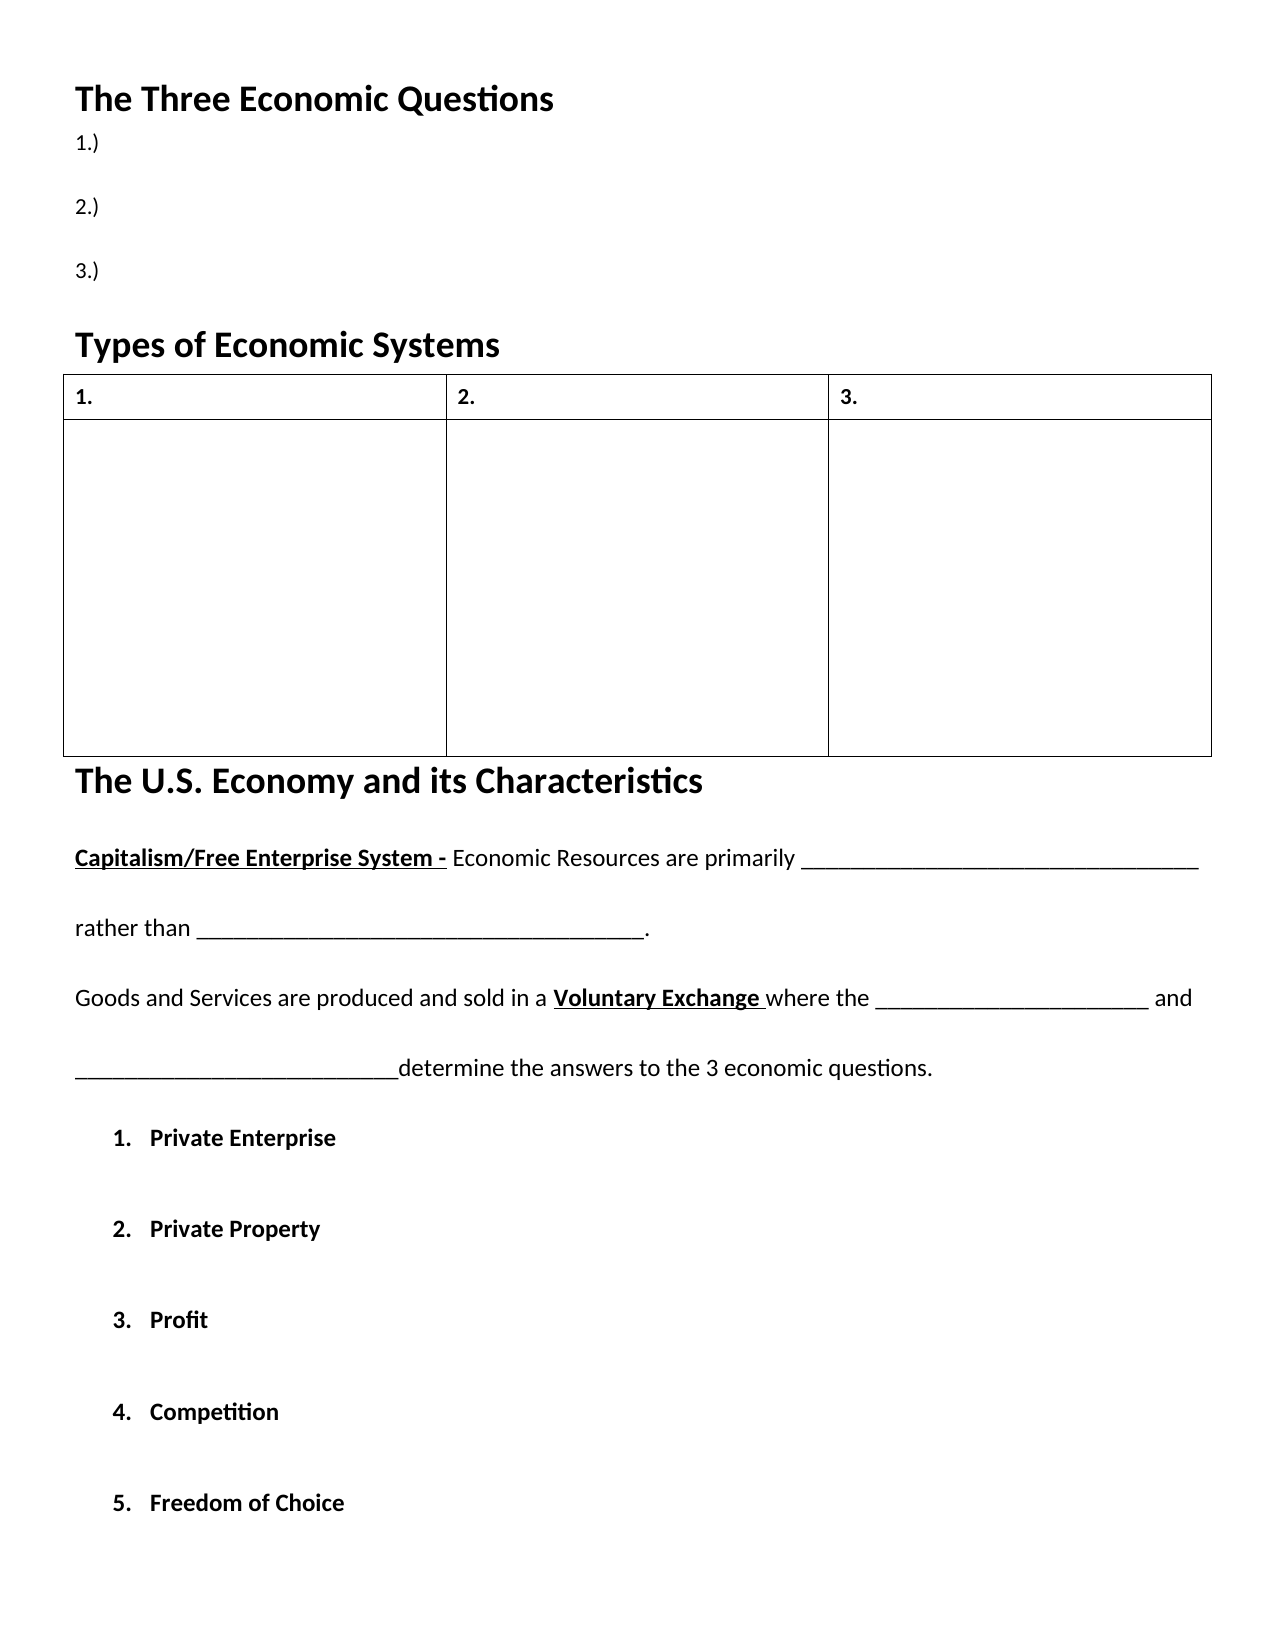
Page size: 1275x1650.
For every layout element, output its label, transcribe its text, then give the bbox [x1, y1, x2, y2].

text Capitalism/Free Enterprise System - Economic Resources are primarily ________________________________ [75, 842, 1200, 872]
list Profit [112, 1305, 1200, 1335]
table_header 1. [64, 375, 446, 418]
text 1.) [75, 128, 1200, 156]
text Goods and Services are produced and sold in a Voluntary Exchange where the ______________________ and [75, 947, 1200, 1012]
text __________________________determine the answers to the 3 economic questions. [75, 1052, 1200, 1082]
list Private Property [112, 1213, 1200, 1244]
table_header 3. [829, 375, 1211, 418]
text The Three Economic Questions [75, 75, 1200, 121]
list Freedom of Choice [112, 1488, 1200, 1518]
text rather than ____________________________________. [75, 912, 1200, 942]
list Competition [112, 1396, 1200, 1427]
table_cell [64, 420, 446, 756]
table_header 2. [447, 375, 828, 418]
list Private Enterprise [112, 1122, 1200, 1152]
table_cell [829, 420, 1211, 756]
text The U.S. Economy and its Characteristics [75, 757, 1200, 803]
text 2.) [75, 192, 1200, 220]
text 3.) [75, 256, 1200, 284]
text Types of Economic Systems [75, 321, 1200, 367]
table_cell [447, 420, 828, 756]
